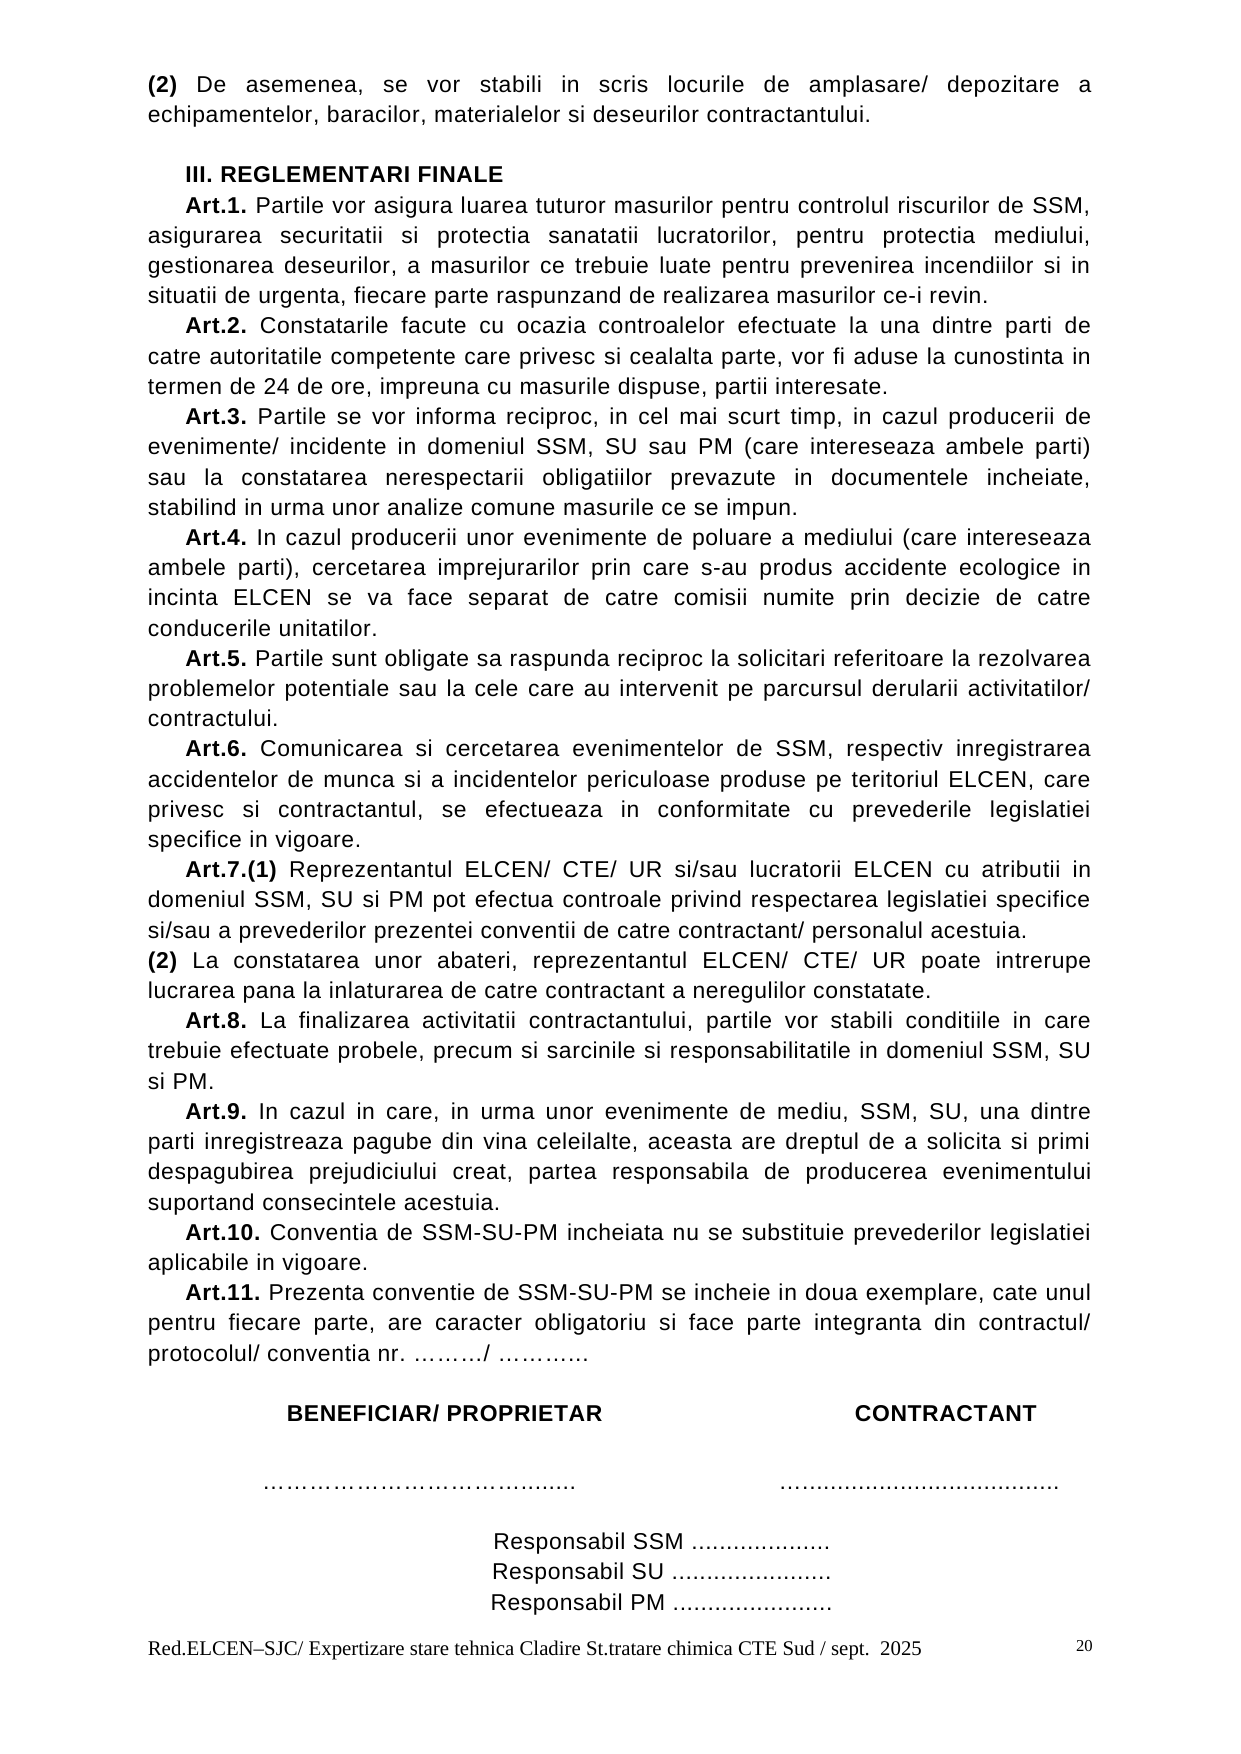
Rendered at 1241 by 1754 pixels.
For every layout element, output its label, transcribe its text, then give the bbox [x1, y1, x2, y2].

text Art.7.(1) Reprezentantul ELCEN/ CTE/ UR si/sau lucratorii ELCEN cu atributii in domeniul SSM, SU si PM pot efectua controale privind respectarea legislatiei specifice si/sau a prevederilor prezentei conventii de catre contractant/ personalul acestuia. [148, 856, 1092, 943]
text Art.5. Partile sunt obligate sa raspunda reciproc la solicitari referitoare la rezolvarea problemelor potentiale sau la cele care au intervenit pe parcursul derularii activitatilor/ contractului. [148, 645, 1092, 732]
text Art.3. Partile se vor informa reciproc, in cel mai scurt timp, in cazul producerii de evenimente/ incidente in domeniul SSM, SU sau PM (care intereseaza ambele parti) sau la constatarea nerespectarii obligatiilor prevazute in documentele incheiate, stabilind in urma unor analize comune masurile ce se impun. [148, 403, 1092, 520]
text III. REGLEMENTARI FINALE [148, 161, 1092, 188]
text Art.8. La finalizarea activitatii contractantului, partile vor stabili conditiile in care trebuie efectuate probele, precum si sarcinile si responsabilitatile in domeniul SSM, SU si PM. [148, 1007, 1092, 1094]
text Art.11. Prezenta conventie de SSM-SU-PM se incheie in doua exemplare, cate unul pentru fiecare parte, are caracter obligatoriu si face parte integranta din contractul/ protocolul/ conventia nr. ………/ ………... [148, 1279, 1092, 1366]
text ……………………………........ …..................................... [148, 1468, 1092, 1494]
text Art.4. In cazul producerii unor evenimente de poluare a mediului (care intereseaza ambele parti), cercetarea imprejurarilor prin care s-au produs accidente ecologice in incinta ELCEN se va face separat de catre comisii numite prin decizie de catre conducerile unitatilor. [148, 524, 1092, 641]
text Responsabil PM ....................... [148, 1588, 1092, 1615]
text BENEFICIAR/ PROPRIETAR CONTRACTANT [148, 1400, 1092, 1426]
text Responsabil SSM .................... [148, 1528, 1092, 1554]
text Art.9. In cazul in care, in urma unor evenimente de mediu, SSM, SU, una dintre parti inregistreaza pagube din vina celeilalte, aceasta are dreptul de a solicita si primi despagubirea prejudiciului creat, partea responsabila de producerea evenimentului suportand consecintele acestuia. [148, 1098, 1092, 1215]
text Art.2. Constatarile facute cu ocazia controalelor efectuate la una dintre parti de catre autoritatile competente care privesc si cealalta parte, vor fi aduse la cunostinta in termen de 24 de ore, impreuna cu masurile dispuse, partii interesate. [148, 312, 1092, 399]
text (2) De asemenea, se vor stabili in scris locurile de amplasare/ depozitare a echipamentelor, baracilor, materialelor si deseurilor contractantului. [148, 71, 1092, 127]
text (2) La constatarea unor abateri, reprezentantul ELCEN/ CTE/ UR poate intrerupe lucrarea pana la inlaturarea de catre contractant a neregulilor constatate. [148, 947, 1092, 1003]
text Responsabil SU ....................... [148, 1558, 1092, 1584]
text Art.1. Partile vor asigura luarea tuturor masurilor pentru controlul riscurilor de SSM, asigurarea securitatii si protectia sanatatii lucratorilor, pentru protectia mediului, gestionarea deseurilor, a masurilor ce trebuie luate pentru prevenirea incendiilor si in situatii de urgenta, fiecare parte raspunzand de realizarea masurilor ce-i revin. [148, 192, 1092, 309]
text Art.10. Conventia de SSM-SU-PM incheiata nu se substituie prevederilor legislatiei aplicabile in vigoare. [148, 1219, 1092, 1275]
text Art.6. Comunicarea si cercetarea evenimentelor de SSM, respectiv inregistrarea accidentelor de munca si a incidentelor periculoase produse pe teritoriul ELCEN, care privesc si contractantul, se efectueaza in conformitate cu prevederile legislatiei specifice in vigoare. [148, 735, 1092, 852]
